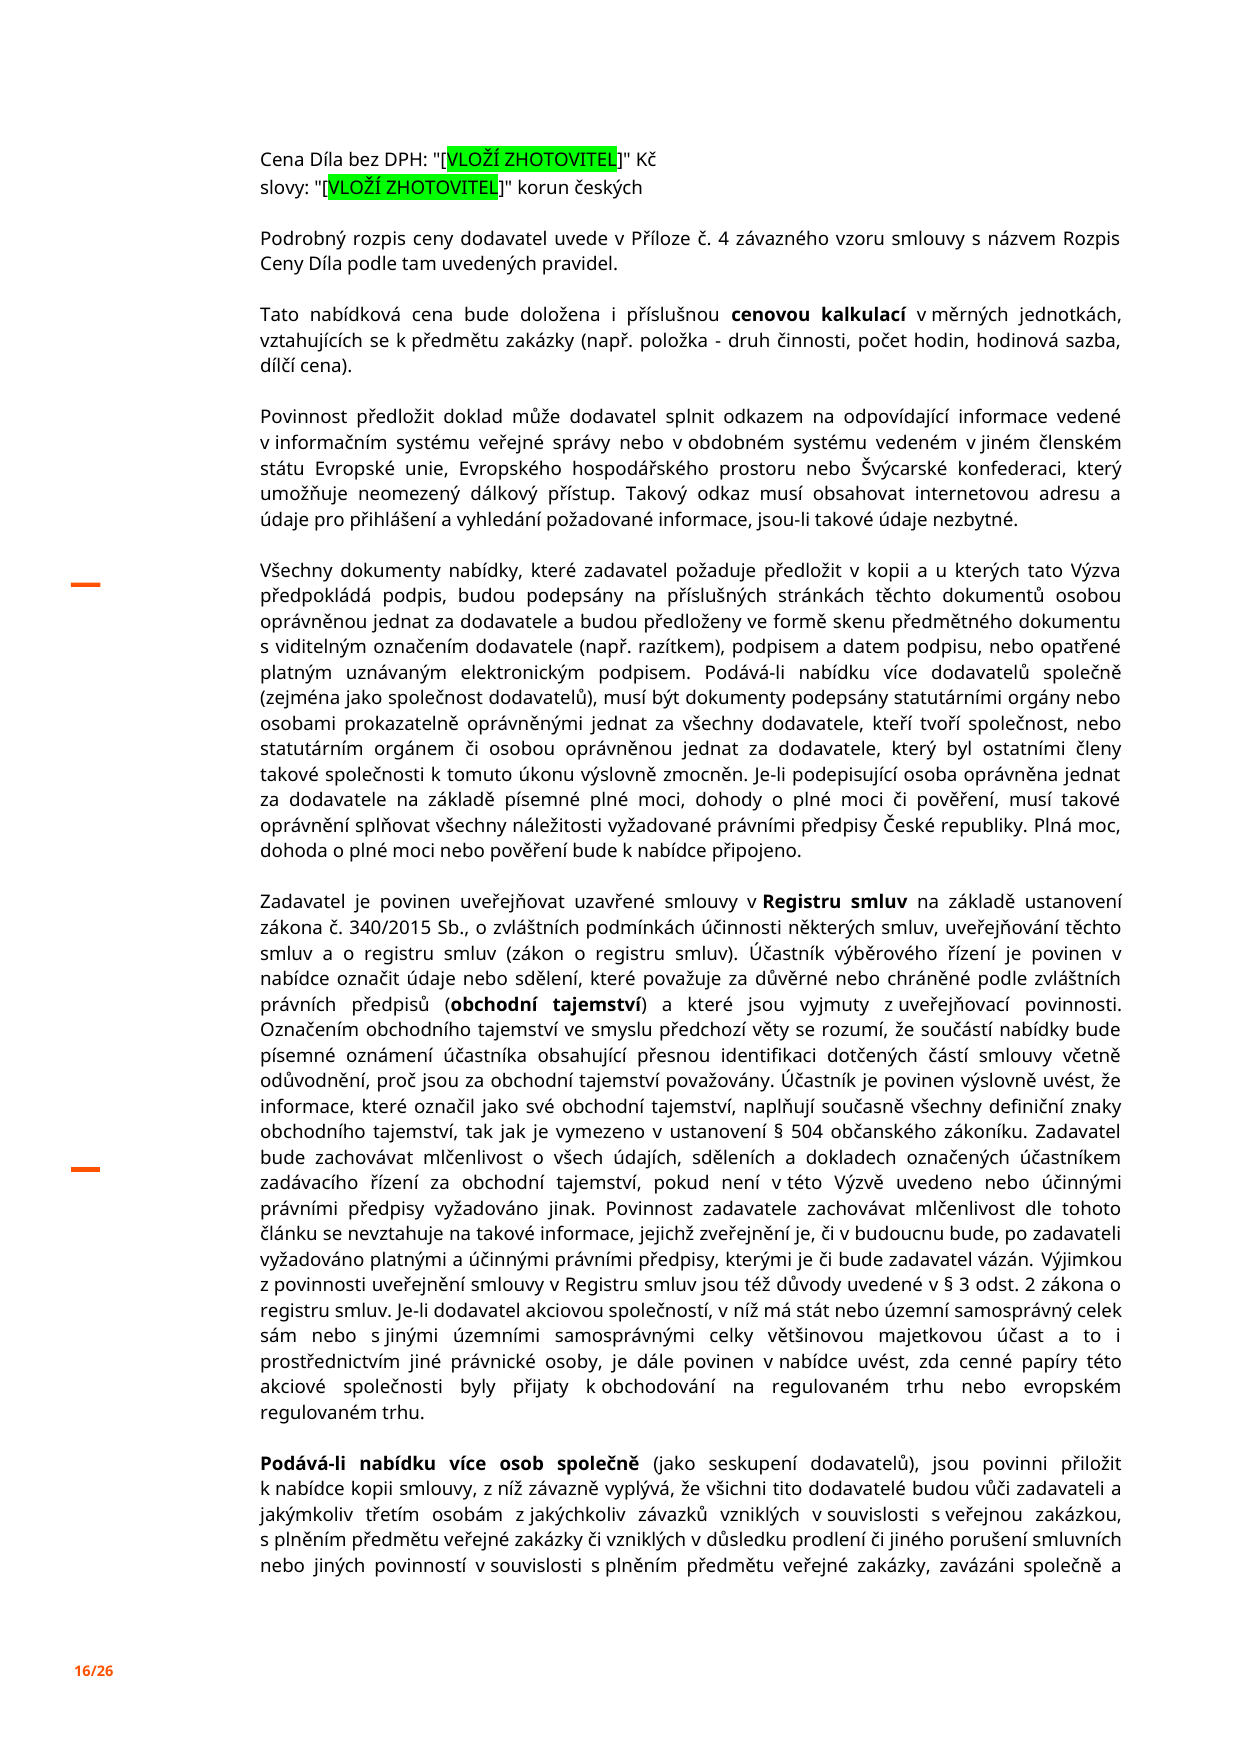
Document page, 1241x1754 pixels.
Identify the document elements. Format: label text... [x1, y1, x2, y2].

text Zadavatel je povinen uveřejňovat uzavřené smlouvy v Registru smluv na základě ustanovení zákona č. 340/2015 Sb., o zvláštních podmínkách účinnosti některých smluv, uveřejňování těchto smluv a o registru smluv (zákon o registru smluv). Účastník výběrového řízení je povinen v nabídce označit údaje nebo sdělení, které považuje za důvěrné nebo chráněné podle zvláštních právních předpisů (obchodní tajemství) a které jsou vyjmuty z uveřejňovací povinnosti. Označením obchodního tajemství ve smyslu předchozí věty se rozumí, že součástí nabídky bude písemné oznámení účastníka obsahující přesnou identifikaci dotčených částí smlouvy včetně odůvodnění, proč jsou za obchodní tajemství považovány. Účastník je povinen výslovně uvést, že informace, které označil jako své obchodní tajemství, naplňují současně všechny definiční znaky obchodního tajemství, tak jak je vymezeno v ustanovení § 504 občanského zákoníku. Zadavatel bude zachovávat mlčenlivost o všech údajích, sděleních a dokladech označených účastníkem zadávacího řízení za obchodní tajemství, pokud není v této Výzvě uvedeno nebo účinnými právními předpisy vyžadováno jinak. Povinnost zadavatele zachovávat mlčenlivost dle tohoto článku se nevztahuje na takové informace, jejichž zveřejnění je, či v budoucnu bude, po zadavateli vyžadováno platnými a účinnými právními předpisy, kterými je či bude zadavatel vázán. Výjimkou z povinnosti uveřejnění smlouvy v Registru smluv jsou též důvody uvedené v § 3 odst. 2 zákona o registru smluv. Je-li dodavatel akciovou společností, v níž má stát nebo územní samosprávný celek sám nebo s jinými územními samosprávnými celky většinovou majetkovou účast a to i prostřednictvím jiné právnické osoby, je dále povinen v nabídce uvést, zda cenné papíry této akciové společnosti byly přijaty k obchodování na regulovaném trhu nebo evropském regulovaném trhu. [260, 889, 1122, 1425]
text Podrobný rozpis ceny dodavatel uvede v Příloze č. 4 závazného vzoru smlouvy s názvem Rozpis Ceny Díla podle tam uvedených pravidel. [260, 225, 1122, 276]
text Tato nabídková cena bude doložena i příslušnou cenovou kalkulací v měrných jednotkách, vztahujících se k předmětu zakázky (např. položka - druh činnosti, počet hodin, hodinová sazba, dílčí cena). [260, 302, 1122, 378]
text Povinnost předložit doklad může dodavatel splnit odkazem na odpovídající informace vedené v informačním systému veřejné správy nebo v obdobném systému vedeném v jiném členském státu Evropské unie, Evropského hospodářského prostoru nebo Švýcarské konfederaci, který umožňuje neomezený dálkový přístup. Takový odkaz musí obsahovat internetovou adresu a údaje pro přihlášení a vyhledání požadované informace, jsou-li takové údaje nezbytné. [260, 404, 1122, 531]
list Cena Díla bez DPH: "[VLOŽÍ ZHOTOVITEL]" Kč [617, 146, 1122, 172]
list Cena Díla bez DPH: "[VLOŽÍ ZHOTOVITEL]" Kč [260, 146, 447, 172]
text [260, 1450, 1122, 1578]
text Všechny dokumenty nabídky, které zadavatel požaduje předložit v kopii a u kterých tato Výzva předpokládá podpis, budou podepsány na příslušných stránkách těchto dokumentů osobou oprávněnou jednat za dodavatele a budou předloženy ve formě skenu předmětného dokumentu s viditelným označením dodavatele (např. razítkem), podpisem a datem podpisu, nebo opatřené platným uznávaným elektronickým podpisem. Podává-li nabídku více dodavatelů společně (zejména jako společnost dodavatelů), musí být dokumenty podepsány statutárními orgány nebo osobami prokazatelně oprávněnými jednat za všechny dodavatele, kteří tvoří společnost, nebo statutárním orgánem či osobou oprávněnou jednat za dodavatele, který byl ostatními členy takové společnosti k tomuto úkonu výslovně zmocněn. Je-li podepisující osoba oprávněna jednat za dodavatele na základě písemné plné moci, dohody o plné moci či pověření, musí takové oprávnění splňovat všechny náležitosti vyžadované právními předpisy České republiky. Plná moc, dohoda o plné moci nebo pověření bude k nabídce připojeno. [260, 557, 1122, 863]
text slovy: "[VLOŽÍ ZHOTOVITEL]" korun českých [498, 174, 1122, 200]
